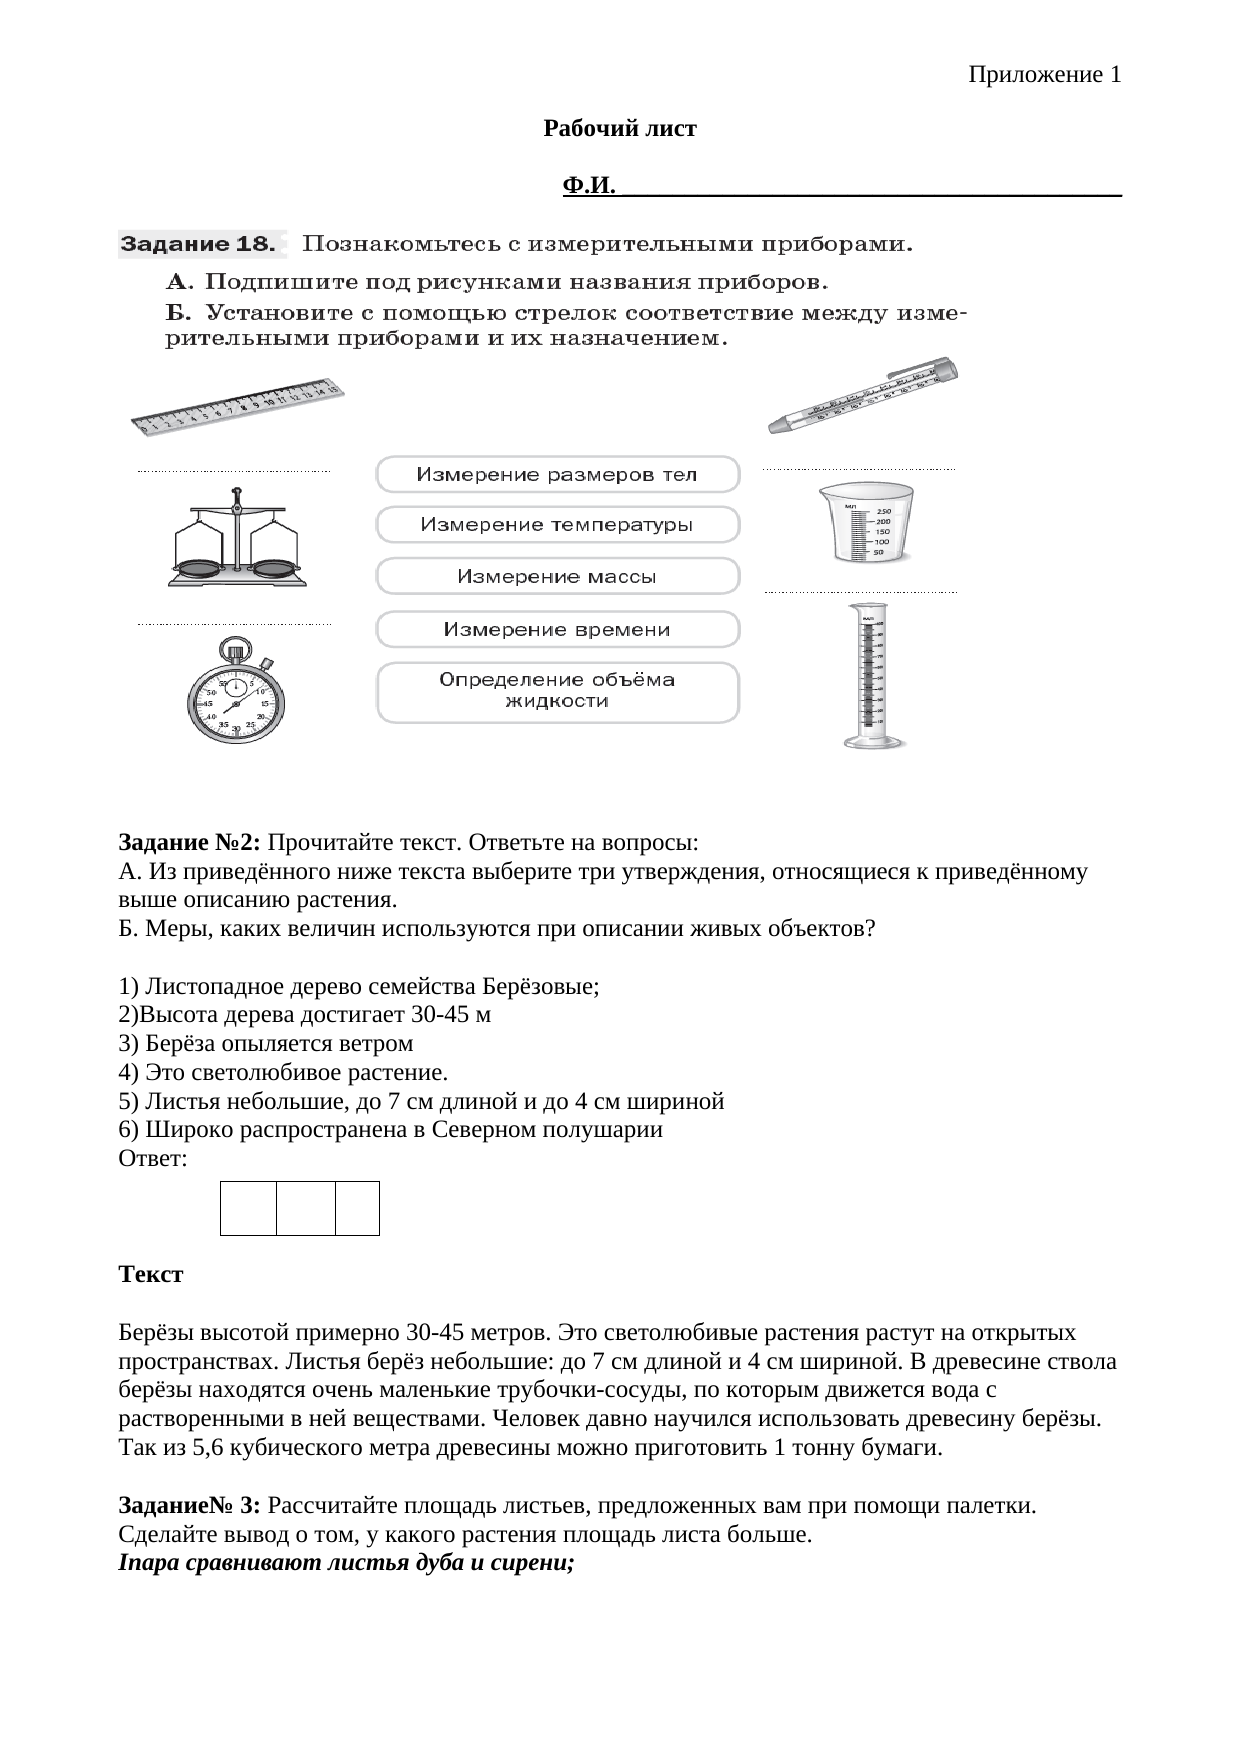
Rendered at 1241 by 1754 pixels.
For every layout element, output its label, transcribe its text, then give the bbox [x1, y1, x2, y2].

text Ответ: [118, 1143, 1122, 1172]
text 2)Высота дерева достигает 30-45 м [118, 999, 1122, 1028]
text Задание №2: Прочитайте текст. Ответьте на вопросы: [118, 827, 1122, 856]
text Рабочий лист [118, 113, 1122, 142]
text Б. Меры, каких величин используются при описании живых объектов? [118, 913, 1122, 942]
text Берёзы высотой примерно 30-45 метров. Это светолюбивые растения растут на открытых пространствах. Листья берёз небольшие: до 7 см длиной и 4 см шириной. В древесине ствола берёзы находятся очень маленькие трубочки-сосуды, по которым движется вода с растворенными в ней веществами. Человек давно научился использовать древесину берёзы. Так из 5,6 кубического метра древесины можно приготовить 1 тонну бумаги. [118, 1317, 1122, 1461]
text 6) Широко распространена в Северном полушарии [118, 1114, 1122, 1143]
text 4) Это светолюбивое растение. [118, 1057, 1122, 1086]
text Iпара сравнивают листья дуба и сирени; [118, 1547, 1122, 1576]
text Текст [118, 1259, 1122, 1288]
text А. Из приведённого ниже текста выберите три утверждения, относящиеся к приведённому выше описанию растения. [118, 856, 1122, 913]
text Сделайте вывод о том, у какого растения площадь листа больше. [118, 1519, 1122, 1547]
text 1) Листопадное дерево семейства Берёзовые; [118, 971, 1122, 999]
text Приложение 1 [118, 59, 1122, 88]
text Задание№ 3: Рассчитайте площадь листьев, предложенных вам при помощи палетки. [118, 1490, 1122, 1519]
text 3) Берёза опыляется ветром [118, 1028, 1122, 1057]
table_header [277, 1182, 335, 1235]
table_header [336, 1182, 379, 1235]
text Ф.И. ________________________________________ [118, 170, 1122, 199]
table_header [221, 1182, 276, 1235]
text 5) Листья небольшие, до 7 см длиной и до 4 см шириной [118, 1086, 1122, 1114]
